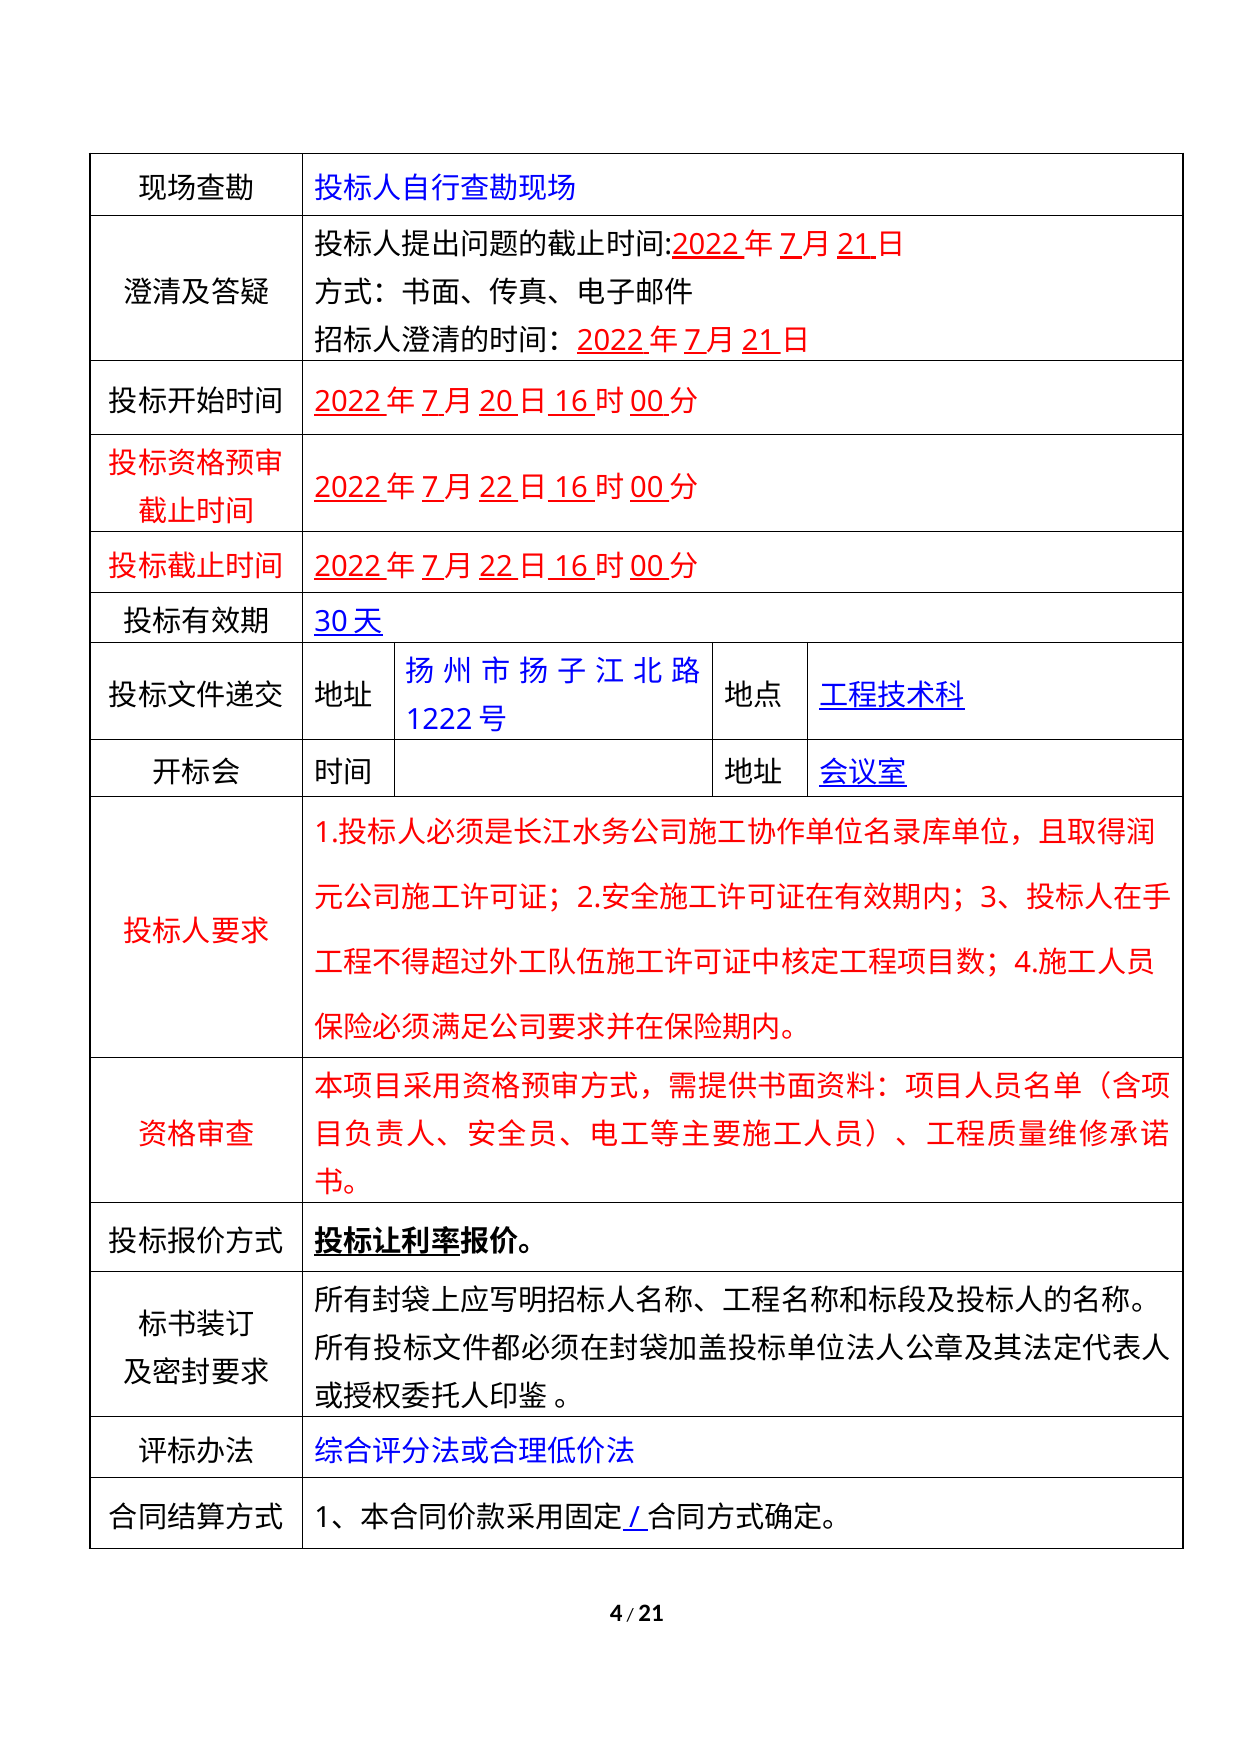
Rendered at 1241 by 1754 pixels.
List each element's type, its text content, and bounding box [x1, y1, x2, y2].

table_cell 投标人要求 [91, 797, 302, 1057]
table_cell 投标报价方式 [91, 1203, 302, 1271]
table_cell 地点 [713, 643, 807, 739]
table_cell 扬州市扬子江北路1222号 [395, 643, 712, 739]
table_cell 标书装订 及密封要求 [91, 1272, 302, 1416]
table_cell 投标人自行查勘现场 [303, 154, 1182, 215]
table_cell 地址 [303, 643, 394, 739]
table_cell 2022年7月22日 16 时00分 [303, 435, 1182, 531]
table_cell 综合评分法或合理低价法 [303, 1417, 1182, 1477]
table_cell 所有封袋上应写明招标人名称、工程名称和标段及投标人的名称。 所有投标文件都必须在封袋加盖投标单位法人公章及其法定代表人或授权委托人印鉴 。 [303, 1272, 1182, 1416]
table_cell 2022年7月20日 16 时00分 [303, 361, 1182, 434]
table_cell 时间 [303, 740, 394, 796]
table_cell 澄清及答疑 [91, 216, 302, 359]
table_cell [303, 1478, 1182, 1548]
table_cell 投标文件递交 [91, 643, 302, 739]
table_cell 投标让利率报价。 [303, 1203, 1182, 1271]
table_cell 投标截止时间 [91, 532, 302, 592]
table_cell 投标有效期 [91, 593, 302, 642]
table_cell 现场查勘 [91, 154, 302, 215]
table_cell 资格审查 [91, 1058, 302, 1202]
table_cell 30天 [303, 593, 1182, 642]
table_cell 工程技术科 [808, 643, 1182, 739]
table_cell 投标人提出问题的截止时间:2022年7月21日 方式：书面、传真、电子邮件 招标人澄清的时间：2022年7月21日 [303, 216, 1182, 359]
table_cell [395, 740, 712, 796]
table_cell 合同结算方式 [91, 1478, 302, 1548]
table_cell 本项目采用资格预审方式，需提供书面资料：项目人员名单（含项目负责人、安全员、电工等主要施工人员）、工程质量维修承诺书。 [303, 1058, 1182, 1202]
table_cell 投标开始时间 [91, 361, 302, 434]
table_cell 地址 [713, 740, 807, 796]
table_cell 投标资格预审截止时间 [91, 435, 302, 531]
table_cell 2022年7月22日 16 时00分 [303, 532, 1182, 592]
table_cell 会议室 [808, 740, 1182, 796]
table_cell 评标办法 [91, 1417, 302, 1477]
table_cell 开标会 [91, 740, 302, 796]
table_cell 1.投标人必须是长江水务公司施工协作单位名录库单位，且取得润元公司施工许可证；2.安全施工许可证在有效期内；3、投标人在手工程不得超过外工队伍施工许可证中核定工程项目数；4.施工人员保险必须满足公司要求并在保险期内。 [303, 797, 1182, 1057]
